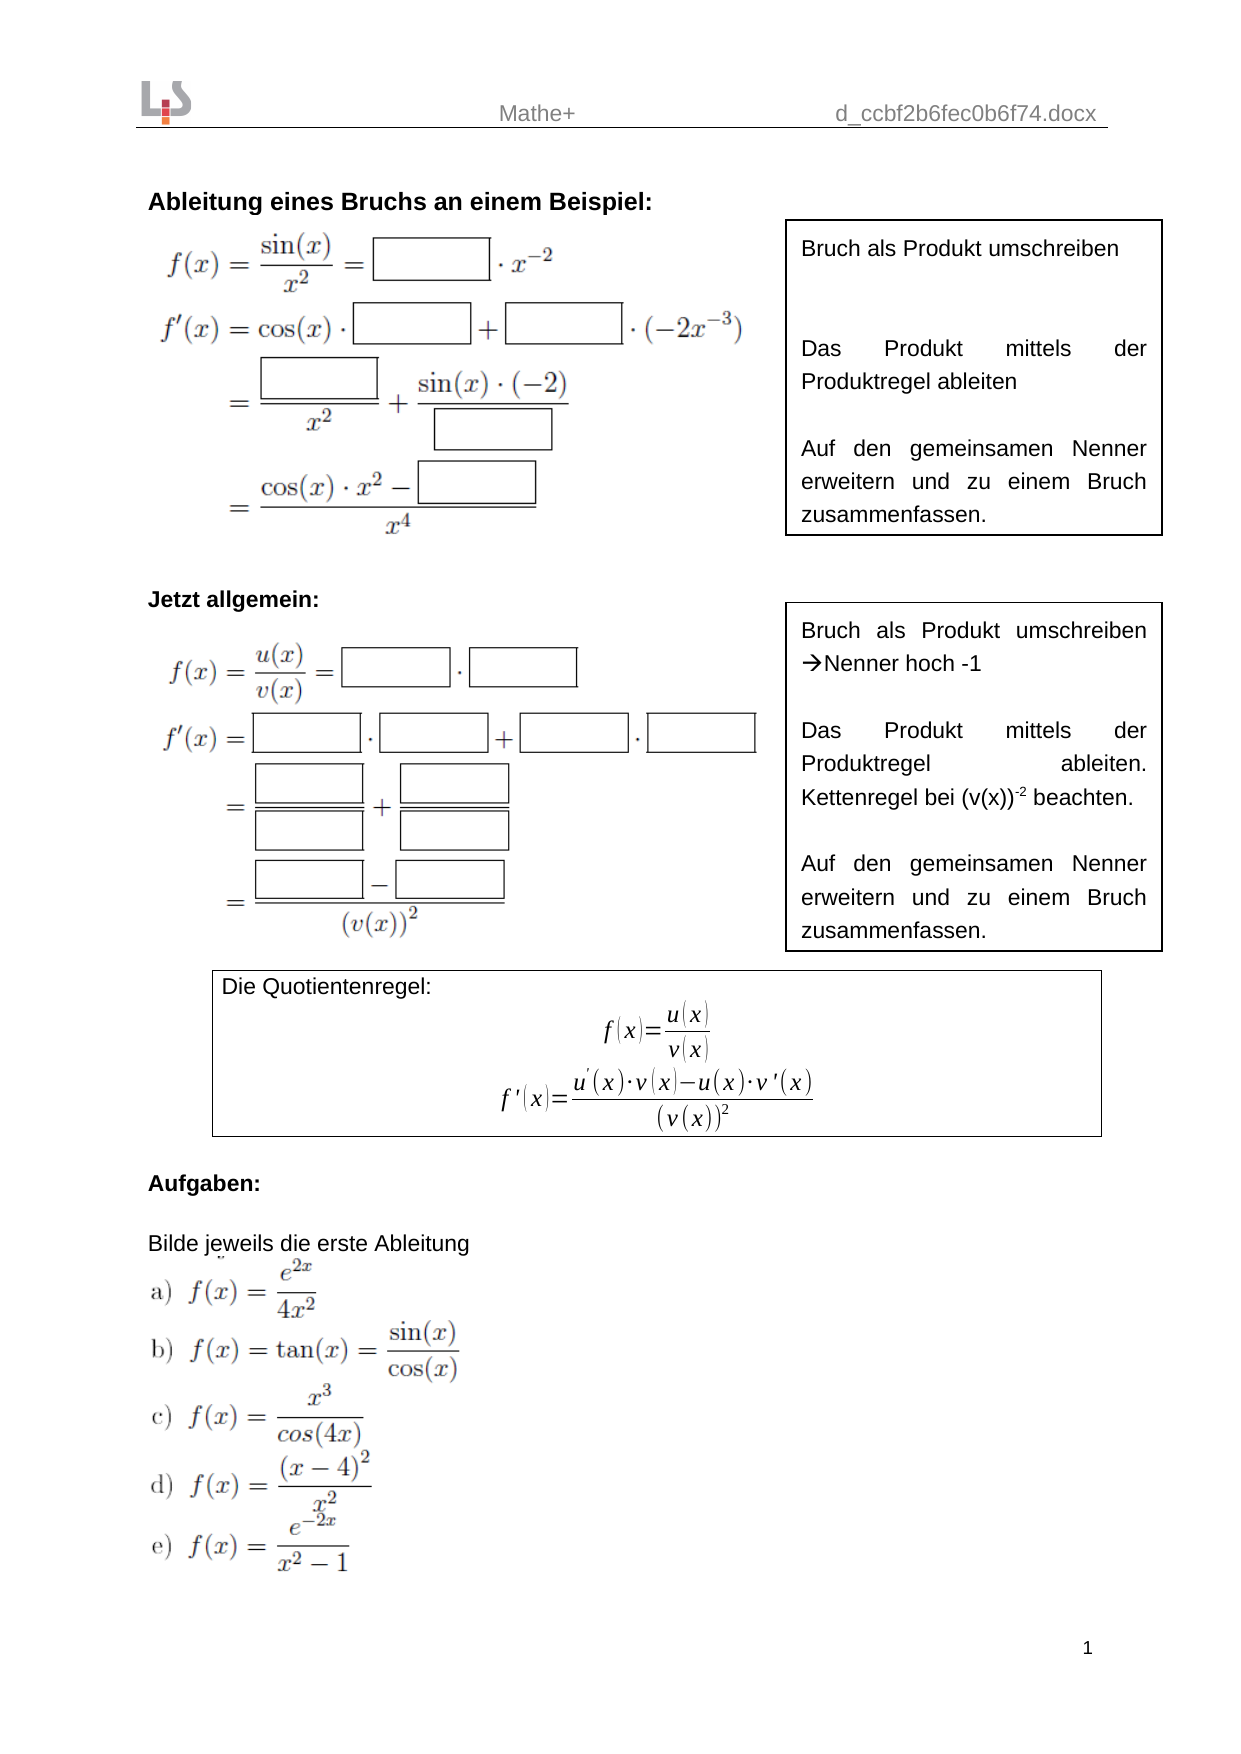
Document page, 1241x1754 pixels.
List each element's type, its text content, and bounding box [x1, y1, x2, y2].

text Jetzt allgemein: [148, 579, 1092, 612]
picture [141, 81, 192, 125]
text Bilde jeweils die erste Ableitung [148, 1223, 1092, 1256]
text Ableitung eines Bruchs an einem Beispiel: [148, 182, 1092, 215]
text Aufgaben: [148, 1163, 1092, 1197]
text Die Quotientenregel: [213, 971, 1101, 999]
